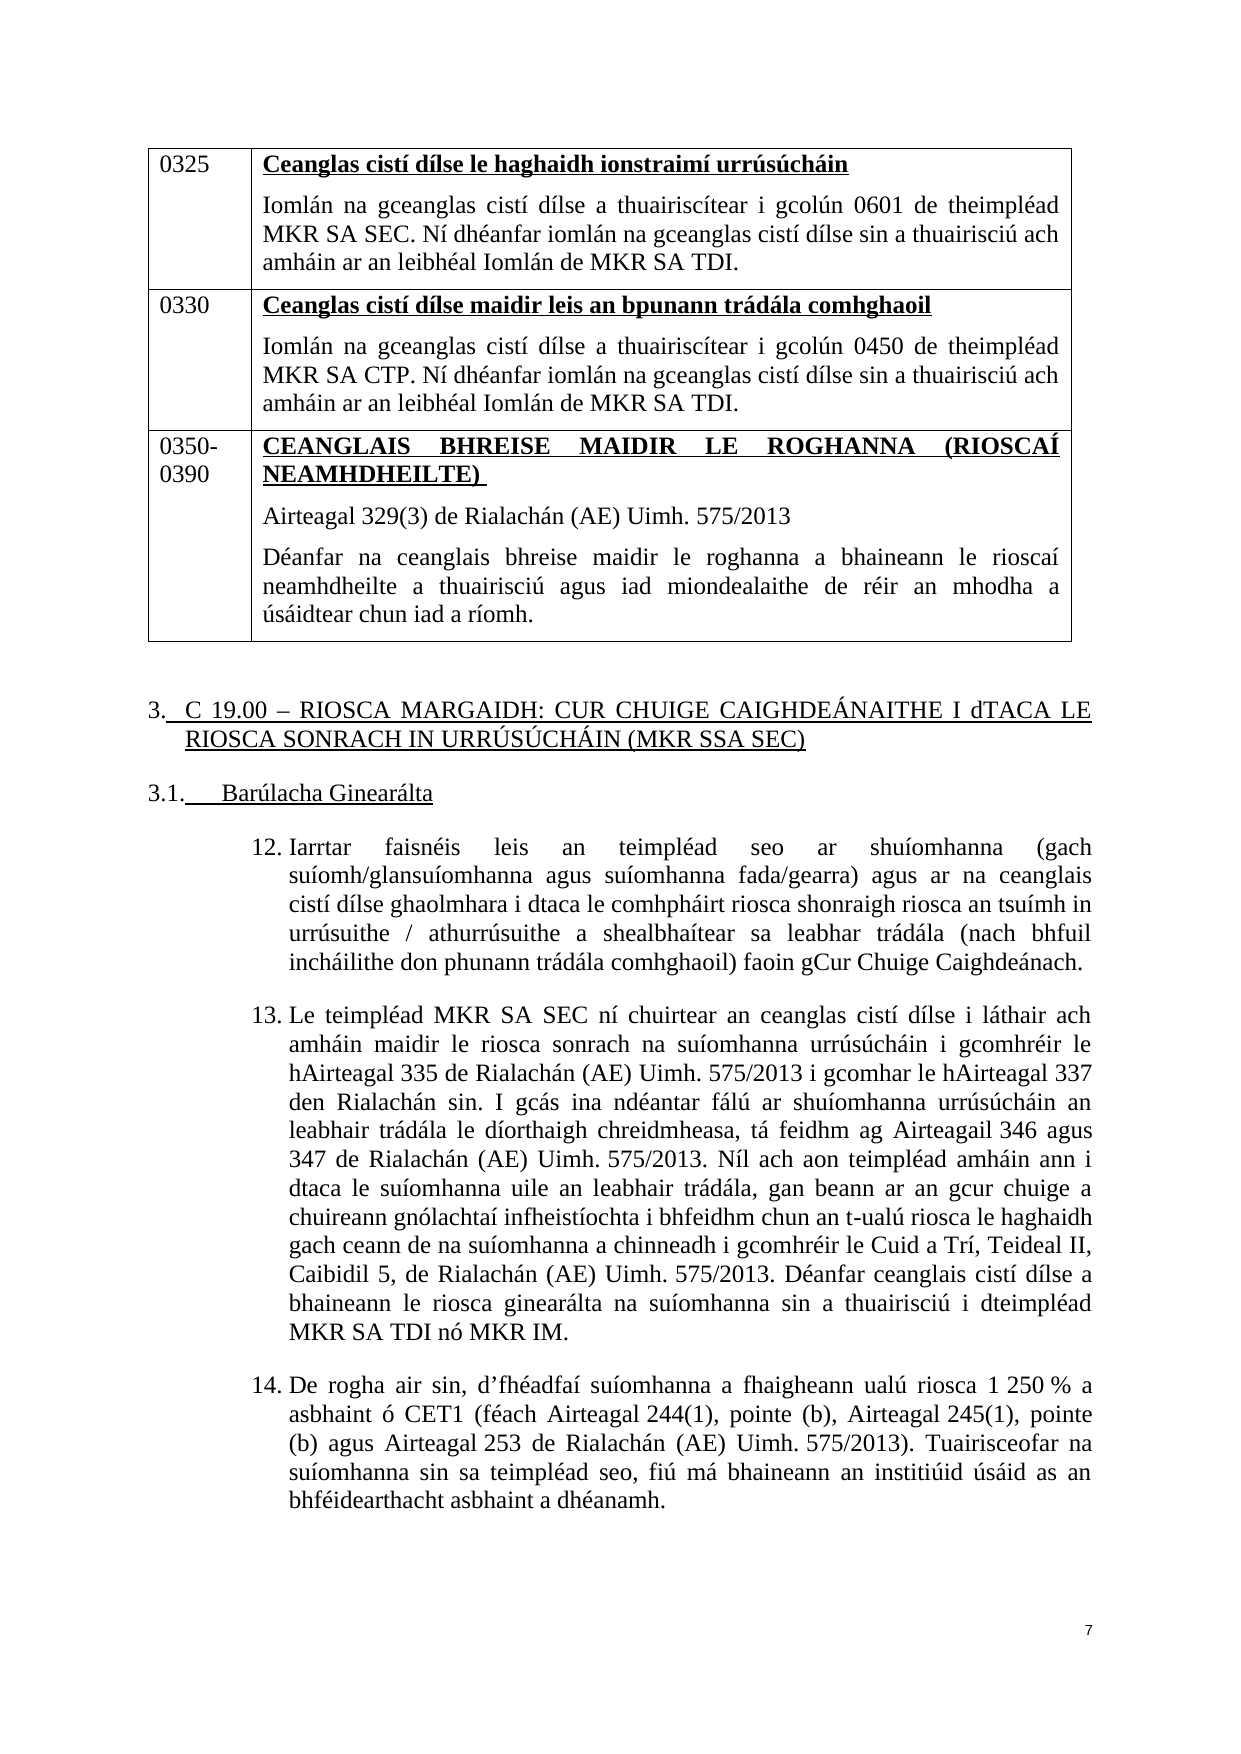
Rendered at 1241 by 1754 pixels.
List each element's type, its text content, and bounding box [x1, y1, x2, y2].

table_cell CEANGLAIS BHREISE MAIDIR LE ROGHANNA (RIOSCAÍ NEAMHDHEILTE) Airteagal 329(3) de Rialachán (AE) Uimh. 575/2013 Déanfar na ceanglais bhreise maidir le roghanna a bhaineann le rioscaí neamhdheilte a thuairisciú agus iad miondealaithe de réir an mhodha a úsáidtear chun iad a ríomh. [252, 431, 1071, 641]
table_cell Ceanglas cistí dílse le haghaidh ionstraimí urrúsúcháin Iomlán na gceanglas cistí dílse a thuairiscítear i gcolún 0601 de theimpléad MKR SA SEC. Ní dhéanfar iomlán na gceanglas cistí dílse sin a thuairisciú ach amháin ar an leibhéal Iomlán de MKR SA TDI. [252, 149, 1071, 289]
list Le teimpléad MKR SA SEC ní chuirtear an ceanglas cistí dílse i láthair ach amháin maidir le riosca sonrach na suíomhanna urrúsúcháin i gcomhréir le hAirteagal 335 de Rialachán (AE) Uimh. 575/2013 i gcomhar le hAirteagal 337 den Rialachán sin. I gcás ina ndéantar fálú ar shuíomhanna urrúsúcháin an leabhair trádála le díorthaigh chreidmheasa, tá feidhm ag Airteagail 346 agus 347 de Rialachán (AE) Uimh. 575/2013. Níl ach aon teimpléad amháin ann i dtaca le suíomhanna uile an leabhair trádála, gan beann ar an gcur chuige a chuireann gnólachtaí infheistíochta i bhfeidhm chun an t-ualú riosca le haghaidh gach ceann de na suíomhanna a chinneadh i gcomhréir le Cuid a Trí, Teideal II, Caibidil 5, de Rialachán (AE) Uimh. 575/2013. Déanfar ceanglais cistí dílse a bhaineann le riosca ginearálta na suíomhanna sin a thuairisciú i dteimpléad MKR SA TDI nó MKR IM. [251, 1001, 1093, 1346]
table_cell 0330 [149, 290, 251, 430]
table_cell 0325 [149, 149, 251, 289]
list Iarrtar faisnéis leis an teimpléad seo ar shuíomhanna (gach suíomh/glansuíomhanna agus suíomhanna fada/gearra) agus ar na ceanglais cistí dílse ghaolmhara i dtaca le comhpháirt riosca shonraigh riosca an tsuímh in urrúsuithe / athurrúsuithe a shealbhaítear sa leabhar trádála (nach bhfuil incháilithe don phunann trádála comhghaoil) faoin gCur Chuige Caighdeánach. [251, 832, 1093, 976]
list De rogha air sin, d’fhéadfaí suíomhanna a fhaigheann ualú riosca 1 250 % a asbhaint ó CET1 (féach Airteagal 244(1), pointe (b), Airteagal 245(1), pointe (b) agus Airteagal 253 de Rialachán (AE) Uimh. 575/2013). Tuairisceofar na suíomhanna sin sa teimpléad seo, fiú má bhaineann an institiúid úsáid as an bhféidearthacht asbhaint a dhéanamh. [251, 1371, 1093, 1514]
list 3.1. Barúlacha Ginearálta [148, 778, 1093, 807]
table_cell Ceanglas cistí dílse maidir leis an bpunann trádála comhghaoil Iomlán na gceanglas cistí dílse a thuairiscítear i gcolún 0450 de theimpléad MKR SA CTP. Ní dhéanfar iomlán na gceanglas cistí dílse sin a thuairisciú ach amháin ar an leibhéal Iomlán de MKR SA TDI. [252, 290, 1071, 430]
list 3. C 19.00 – RIOSCA MARGAIDH: CUR CHUIGE CAIGHDEÁNAITHE I dTACA LE RIOSCA SONRACH IN URRÚSÚCHÁIN (MKR SSA SEC) [148, 696, 1093, 753]
table_cell 0350-0390 [149, 431, 251, 641]
